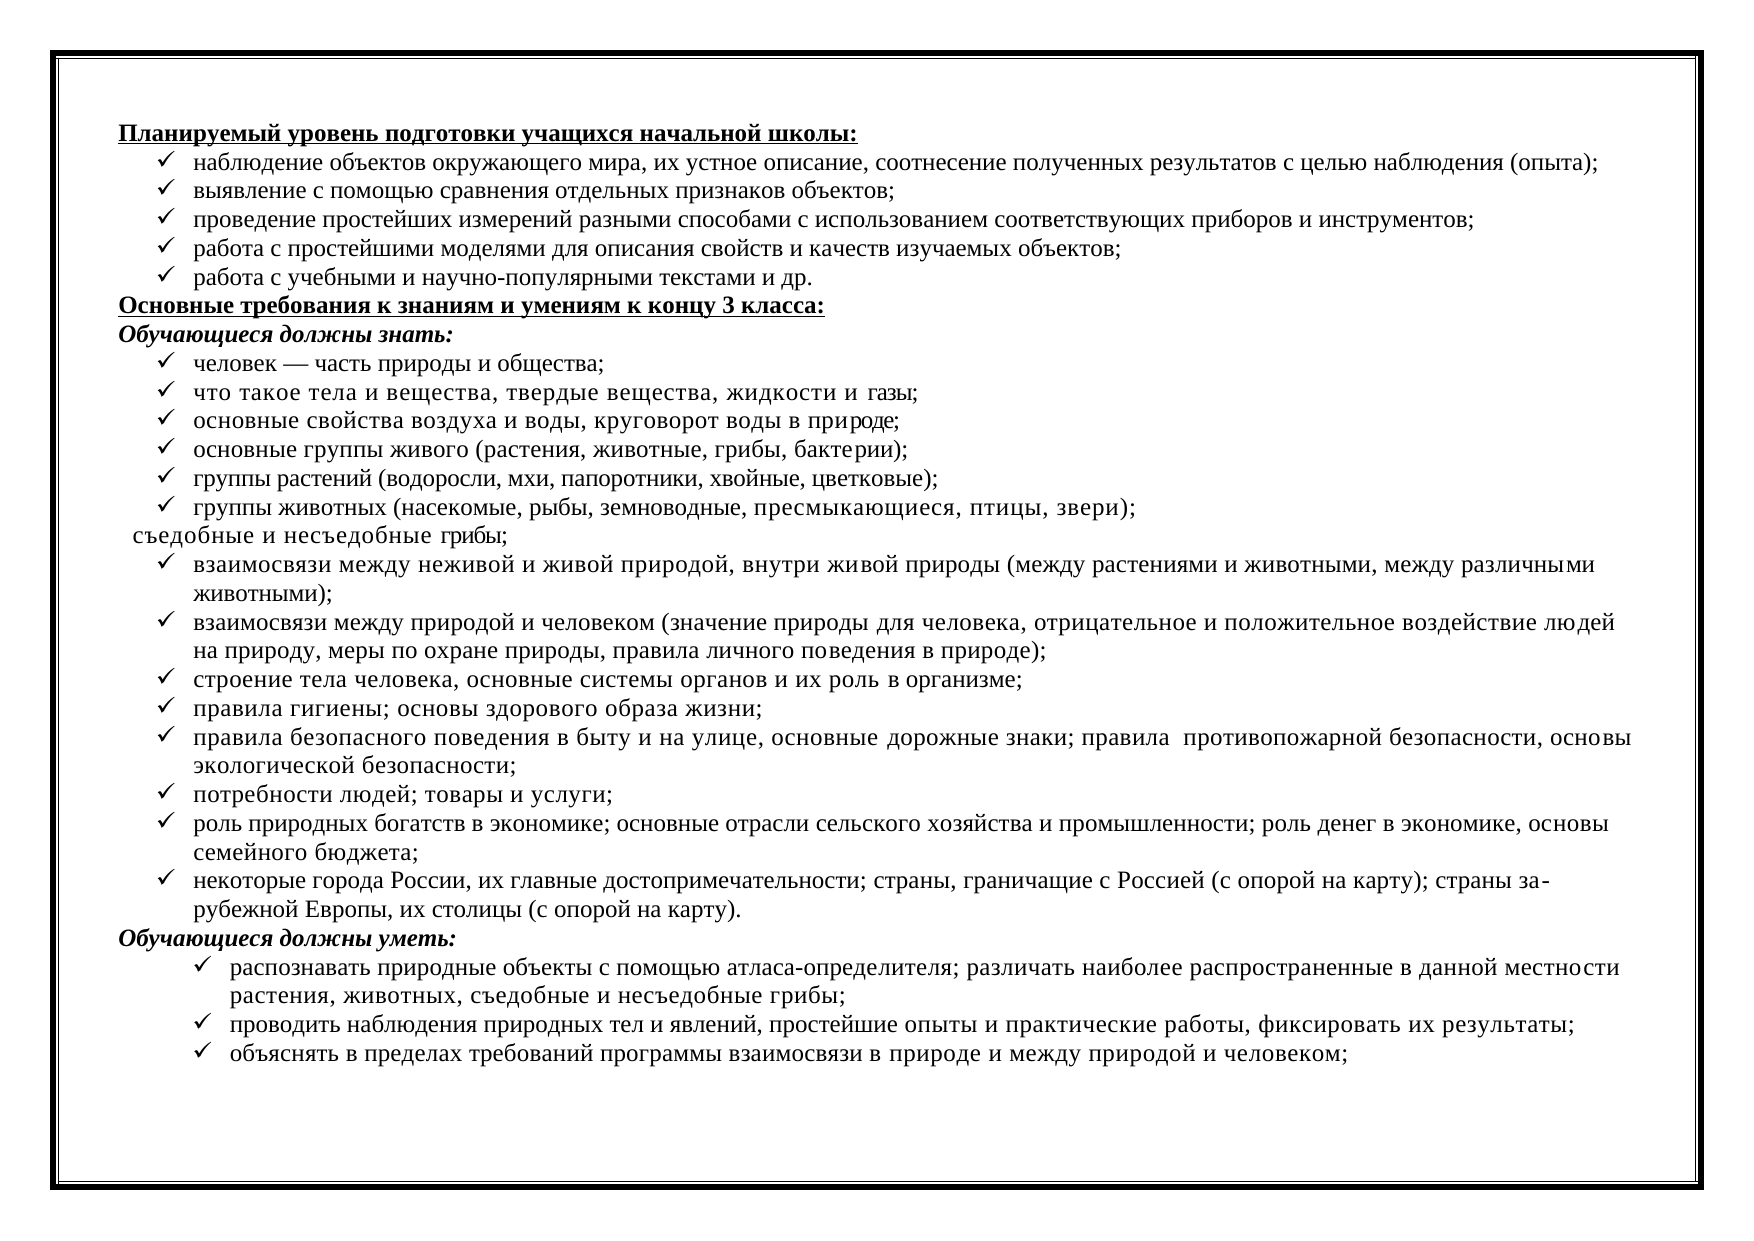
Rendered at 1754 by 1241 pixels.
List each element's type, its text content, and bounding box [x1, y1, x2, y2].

list наблюдение объектов окружающего мира, их устное описание, соотнесение полученных результатов с целью наблюдения (опыта); [156, 147, 1636, 176]
list роль природных богатств в экономике; основные отрасли сельского хозяйства и промышленности; роль денег в экономике, основы семейного бюджета; [156, 808, 1636, 866]
list правила безопасного поведения в быту и на улице, основные дорожные знаки; правила противопожарной безопасности, основы экологической безопасности; [156, 722, 1636, 779]
list проведение простейших измерений разными способами с использованием соответствующих приборов и инструментов; [156, 204, 1636, 233]
list выявление с помощью сравнения отдельных признаков объектов; [156, 176, 1636, 204]
list человек — часть природы и общества; [156, 348, 1636, 377]
list группы растений (водоросли, мхи, папоротники, хвойные, цветковые); [156, 463, 1636, 492]
text Планируемый уровень подготовки учащихся начальной школы: [118, 118, 1636, 147]
list объяснять в пределах требований программы взаимосвязи в природе и между природой и человеком; [192, 1038, 1636, 1067]
list что такое тела и вещества, твердые вещества, жидкости и газы; [156, 377, 1636, 406]
list работа с учебными и научно-популярными текстами и др. [156, 262, 1636, 291]
list взаимосвязи между природой и человеком (значение природы для человека, отрицательное и положительное воздействие людей на природу, меры по охране природы, правила личного поведения в природе); [156, 607, 1636, 664]
list правила гигиены; основы здорового образа жизни; [156, 693, 1636, 722]
text Обучающиеся должны знать: [118, 319, 1636, 348]
list некоторые города России, их главные достопримечательности; страны, граничащие с Россией (с опорой на карту); страны зарубежной Европы, их столицы (с опорой на карту). [156, 866, 1636, 923]
list потребности людей; товары и услуги; [156, 779, 1636, 808]
text Обучающиеся должны уметь: [118, 923, 1636, 952]
list взаимосвязи между неживой и живой природой, внутри живой природы (между растениями и животными, между различными животными); [156, 549, 1636, 607]
text Основные требования к знаниям и умениям к концу 3 класса: [118, 291, 1636, 319]
list работа с простейшими моделями для описания свойств и качеств изучаемых объектов; [156, 233, 1636, 262]
list проводить наблюдения природных тел и явлений, простейшие опыты и практические работы, фиксировать их результаты; [192, 1009, 1636, 1038]
list распознавать природные объекты с помощью атласа-определителя; различать наиболее распространенные в данной местности растения, животных, съедобные и несъедобные грибы; [192, 952, 1636, 1009]
list основные группы живого (растения, животные, грибы, бактерии); [156, 434, 1636, 463]
list группы животных (насекомые, рыбы, земноводные, пресмыкающиеся, птицы, звери); [156, 492, 1636, 521]
list основные свойства воздуха и воды, круговорот воды в природе; [156, 406, 1636, 434]
text съедобные и несъедобные грибы; [118, 521, 1636, 549]
list строение тела человека, основные системы органов и их роль в организме; [156, 664, 1636, 693]
